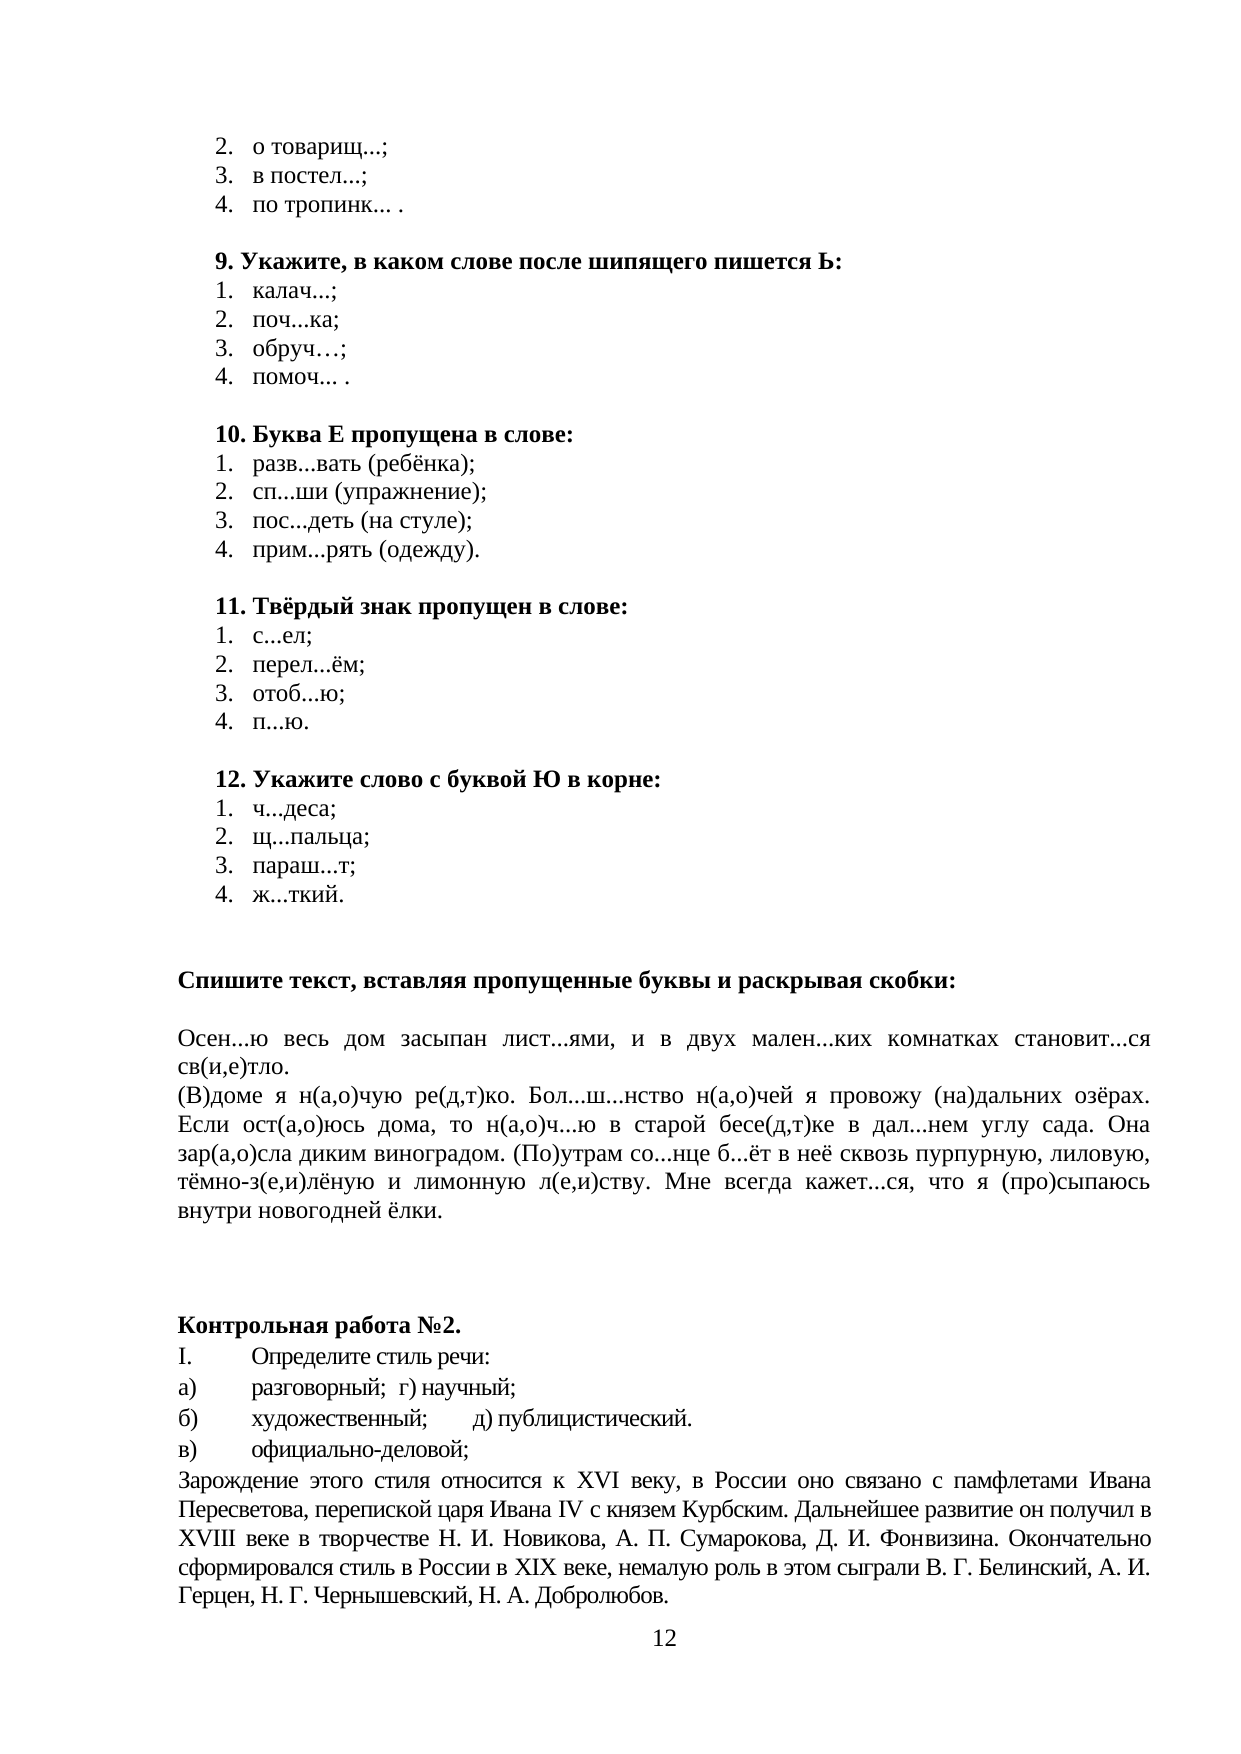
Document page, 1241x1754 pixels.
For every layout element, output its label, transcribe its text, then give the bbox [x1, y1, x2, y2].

list калач...; [215, 275, 1152, 304]
text Спишите текст, вставляя пропущенные буквы и раскрывая скобки: [177, 965, 1152, 994]
list п...ю. [215, 706, 1152, 735]
text в) официально-деловой; [178, 1434, 1152, 1463]
text I. Определите стиль речи: [178, 1341, 1152, 1370]
list в постел...; [215, 160, 1152, 189]
list помоч... . [215, 361, 1152, 390]
list обруч…; [215, 333, 1152, 361]
text 12. Укажите слово с буквой Ю в корне: [215, 764, 1152, 793]
list параш...т; [215, 850, 1152, 879]
list прим...рять (одежду). [215, 534, 1152, 563]
list пос...деть (на стуле); [215, 505, 1152, 534]
list поч...ка; [215, 304, 1152, 333]
list ж...ткий. [215, 879, 1152, 908]
text Контрольная работа №2. [177, 1310, 1152, 1339]
list сп...ши (упражнение); [215, 476, 1152, 505]
text 9. Укажите, в каком слове после шипящего пишется Ь: [215, 246, 1152, 275]
text Осен...ю весь дом засыпан лист...ями, и в двух мален...ких комнатках становит...ся св(и,е)тло. [177, 1023, 1152, 1080]
list по тропинк... . [215, 189, 1152, 218]
list перел...ём; [215, 649, 1152, 678]
text б) художественный; д) публицистический. [178, 1403, 1152, 1432]
text а) разговорный; г) научный; [178, 1372, 1152, 1401]
text Зарождение этого стиля относится к XVI веку, в России оно связано с памфлетами Ивана Пересветова, перепиской царя Ивана IV с князем Курбским. Дальнейшее развитие он получил в XVIII веке в творчестве Н. И. Новикова, А. П. Сумарокова, Д. И. Фонвизина. Окончательно сформировался стиль в России в XIX веке, немалую роль в этом сыграли В. Г. Белинский, А. И. Герцен, Н. Г. Чернышевский, Н. А. Добролюбов. [178, 1465, 1152, 1609]
list щ...пальца; [215, 821, 1152, 850]
list разв...вать (ребёнка); [215, 448, 1152, 476]
list с...ел; [215, 620, 1152, 649]
text (В)доме я н(а,о)чую ре(д,т)ко. Бол...ш...нство н(а,о)чей я провожу (на)дальних озёрах. Если ост(а,о)юсь дома, то н(а,о)ч...ю в старой бесе(д,т)ке в дал...нем углу сада. Она зар(а,о)сла диким виноградом. (По)утрам со...нце б...ёт в неё сквозь пурпурную, лиловую, тёмно-з(е,и)лёную и лимонную л(е,и)ству. Мне всегда кажет...ся, что я (про)сыпаюсь внутри новогодней ёлки. [177, 1080, 1152, 1224]
list ч...деса; [215, 793, 1152, 821]
text 10. Буква Е пропущена в слове: [215, 419, 1152, 448]
list о товарищ...; [215, 131, 1152, 160]
text 11. Твёрдый знак пропущен в слове: [215, 591, 1152, 620]
list отоб...ю; [215, 678, 1152, 706]
